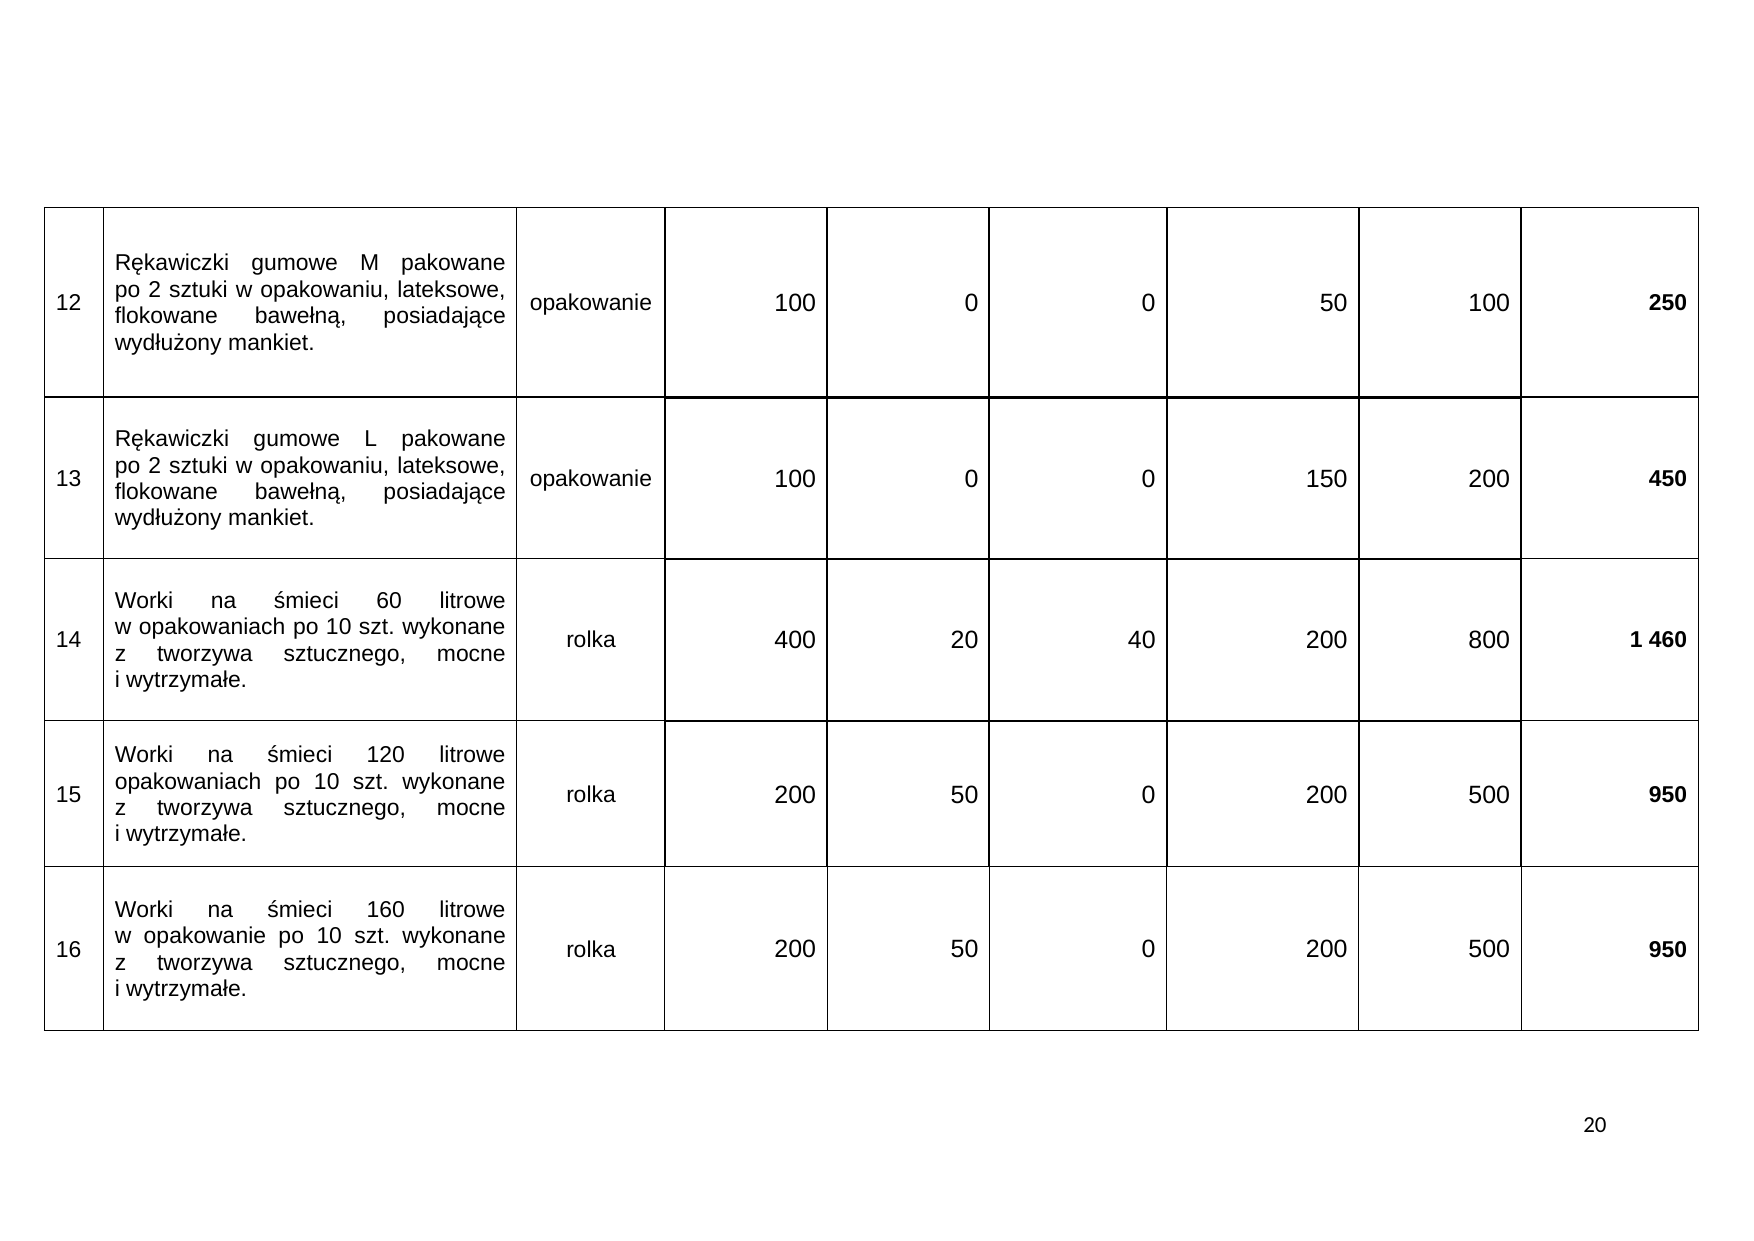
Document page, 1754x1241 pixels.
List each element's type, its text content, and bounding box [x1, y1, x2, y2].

table_cell 0 [990, 399, 1166, 558]
table_cell opakowanie [517, 208, 664, 396]
table_cell rolka [517, 721, 664, 866]
table_cell opakowanie [517, 398, 664, 558]
table_cell 13 [45, 398, 103, 558]
table_cell 12 [45, 208, 103, 396]
table_cell 200 [1167, 867, 1358, 1030]
table_cell 100 [1360, 208, 1520, 396]
table_cell Worki na śmieci 160 litrowe w opakowanie po 10 szt. wykonane z tworzywa sztucznego, mocne i wytrzymałe. [104, 867, 516, 1030]
table_cell 200 [665, 867, 827, 1030]
table_cell 950 [1522, 721, 1698, 866]
table_cell Rękawiczki gumowe L pakowane po 2 sztuki w opakowaniu, lateksowe, flokowane bawełną, posiadające wydłużony mankiet. [104, 398, 516, 558]
table_cell 200 [1360, 399, 1520, 558]
table_cell 950 [1522, 867, 1698, 1030]
table_cell 0 [828, 208, 988, 396]
table_cell 16 [45, 867, 103, 1030]
table_cell 0 [990, 208, 1166, 396]
table_cell 50 [828, 867, 989, 1030]
table_cell 0 [990, 867, 1166, 1030]
table_cell 450 [1522, 398, 1698, 558]
table_cell 20 [828, 560, 988, 719]
table_cell 15 [45, 721, 103, 866]
table_cell Rękawiczki gumowe M pakowane po 2 sztuki w opakowaniu, lateksowe, flokowane bawełną, posiadające wydłużony mankiet. [104, 208, 516, 396]
table_cell 40 [990, 560, 1166, 719]
table_cell 150 [1168, 399, 1358, 558]
table_cell Worki na śmieci 120 litrowe opakowaniach po 10 szt. wykonane z tworzywa sztucznego, mocne i wytrzymałe. [104, 721, 516, 866]
table_cell rolka [517, 559, 664, 719]
table_cell 0 [990, 722, 1166, 866]
table_cell 500 [1359, 867, 1521, 1030]
table_cell 100 [666, 208, 826, 396]
table_cell 0 [828, 399, 988, 558]
table_cell 1 460 [1522, 559, 1698, 719]
table_cell 800 [1360, 560, 1520, 719]
table_cell 200 [1168, 722, 1358, 866]
table_cell Worki na śmieci 60 litrowe w opakowaniach po 10 szt. wykonane z tworzywa sztucznego, mocne i wytrzymałe. [104, 559, 516, 719]
table_cell 250 [1522, 208, 1698, 396]
table_cell 100 [666, 399, 826, 558]
table_cell 200 [666, 722, 826, 866]
table_cell 50 [1168, 208, 1358, 396]
table_cell 400 [666, 560, 826, 719]
table_cell 500 [1360, 722, 1520, 866]
table_cell 14 [45, 559, 103, 719]
table_cell rolka [517, 867, 664, 1030]
table_cell 50 [828, 722, 988, 866]
table_cell 200 [1168, 560, 1358, 719]
